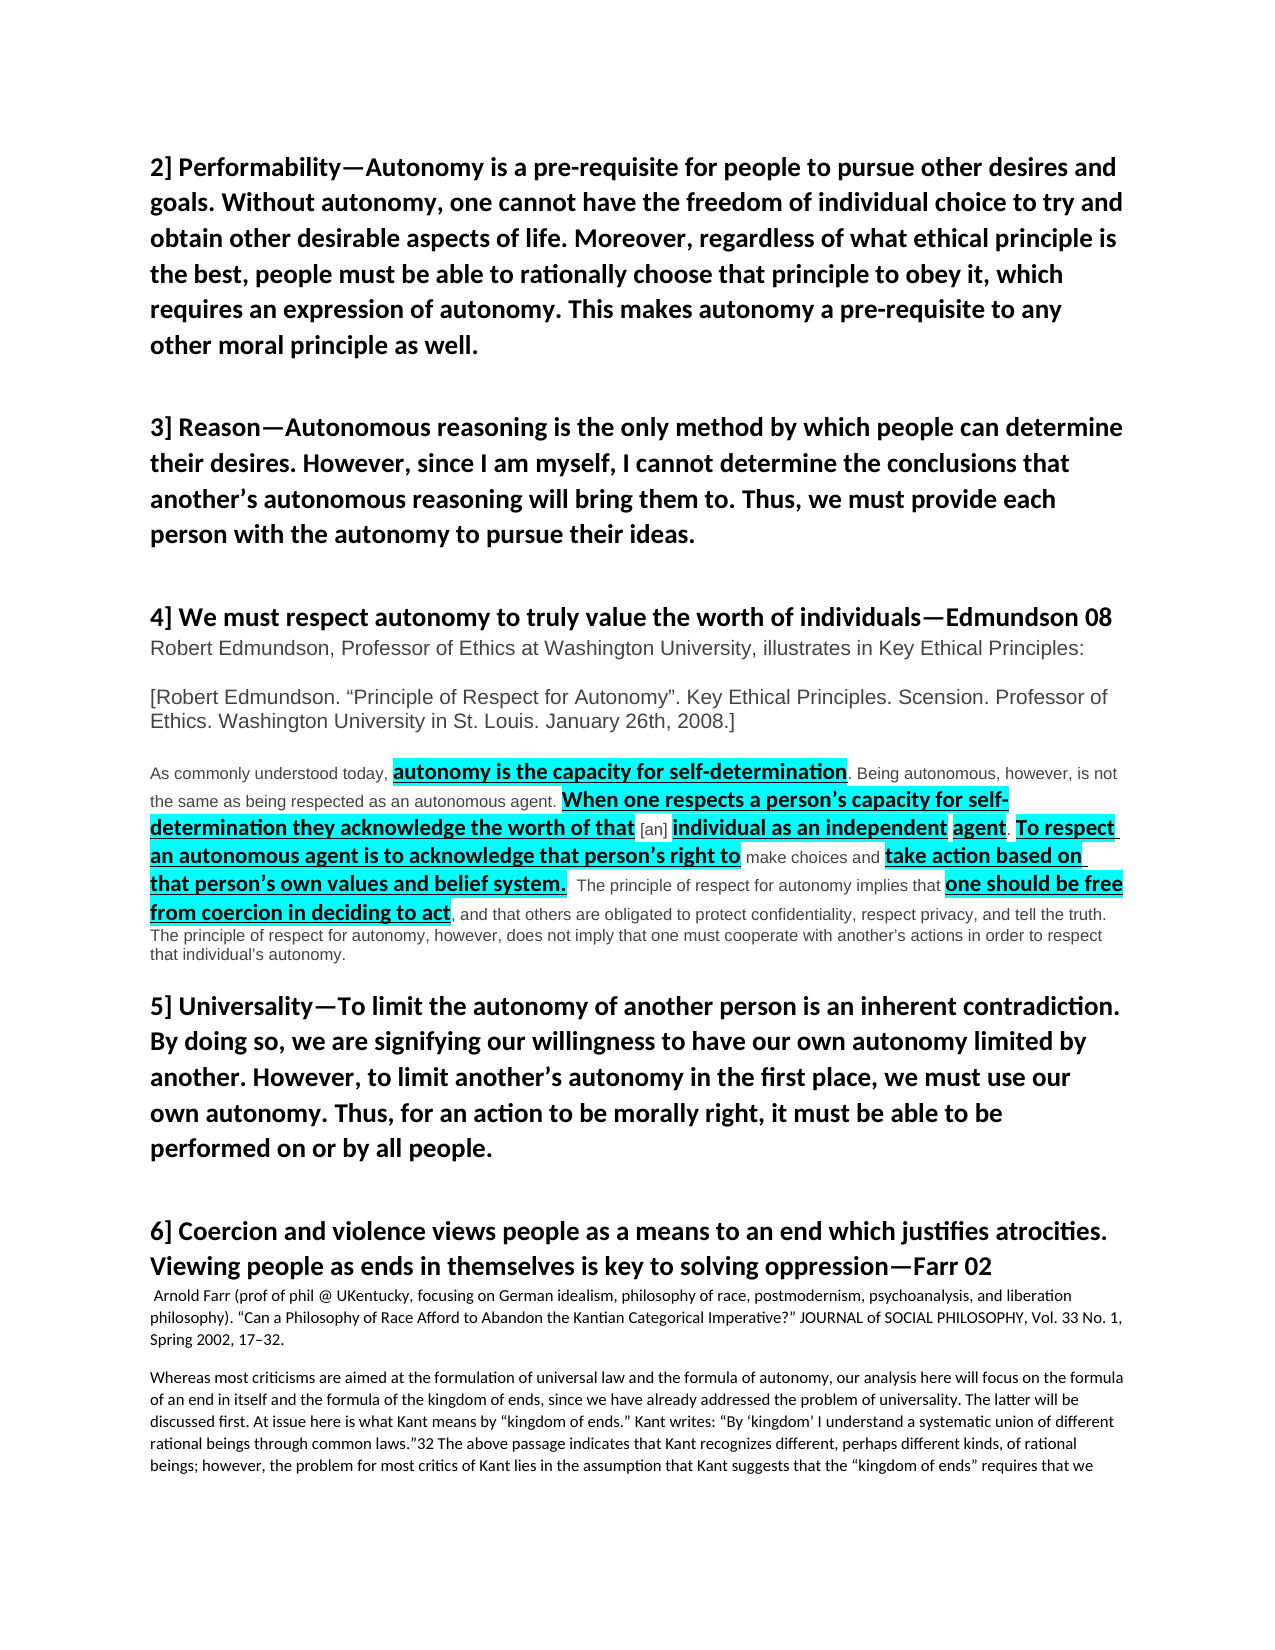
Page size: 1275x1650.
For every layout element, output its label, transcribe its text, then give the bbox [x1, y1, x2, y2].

subtitle 3] Reason—Autonomous reasoning is the only method by which people can determine their desires. However, since I am myself, I cannot determine the conclusions that another’s autonomous reasoning will bring them to. Thus, we must provide each person with the autonomy to pursue their ideas. [150, 411, 1125, 551]
text As commonly understood today, autonomy is the capacity for self-determination. Being autonomous, however, is not the same as being respected as an autonomous agent. When one respects a person’s capacity for self-determination they acknowledge the worth of that [an] individual as an independent agent. To respect an autonomous agent is to acknowledge that person’s right to make choices and take action based on that person’s own values and belief system. The principle of respect for autonomy implies that one should be free from coercion in deciding to act, and that others are obligated to protect confidentiality, respect privacy, and tell the truth. The principle of respect for autonomy, however, does not imply that one must cooperate with another’s actions in order to respect that individual’s autonomy. [150, 757, 1125, 964]
subtitle 6] Coercion and violence views people as a means to an end which justifies atrocities. Viewing people as ends in themselves is key to solving oppression—Farr 02 [150, 1214, 1125, 1283]
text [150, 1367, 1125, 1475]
text Robert Edmundson, Professor of Ethics at Washington University, illustrates in Key Ethical Principles: [150, 636, 1125, 659]
text [Robert Edmundson. “Principle of Respect for Autonomy”. Key Ethical Principles. Scension. Professor of Ethics. Washington University in St. Louis. January 26th, 2008.] [150, 684, 1125, 732]
subtitle 2] Performability—Autonomy is a pre-requisite for people to pursue other desires and goals. Without autonomy, one cannot have the freedom of individual choice to try and obtain other desirable aspects of life. Moreover, regardless of what ethical principle is the best, people must be able to rationally choose that principle to obey it, which requires an expression of autonomy. This makes autonomy a pre-requisite to any other moral principle as well. [150, 150, 1125, 186]
subtitle 2] Performability—Autonomy is a pre-requisite for people to pursue other desires and goals. Without autonomy, one cannot have the freedom of individual choice to try and obtain other desirable aspects of life. Moreover, regardless of what ethical principle is the best, people must be able to rationally choose that principle to obey it, which requires an expression of autonomy. This makes autonomy a pre-requisite to any other moral principle as well. [150, 219, 1125, 361]
text Arnold Farr (prof of phil @ UKentucky, focusing on German idealism, philosophy of race, postmodernism, psychoanalysis, and liberation philosophy). “Can a Philosophy of Race Afford to Abandon the Kantian Categorical Imperative?” JOURNAL of SOCIAL PHILOSOPHY, Vol. 33 No. 1, Spring 2002, 17–32. [150, 1285, 1125, 1349]
subtitle 5] Universality—To limit the autonomy of another person is an inherent contradiction. By doing so, we are signifying our willingness to have our own autonomy limited by another. However, to limit another’s autonomy in the first place, we must use our own autonomy. Thus, for an action to be morally right, it must be able to be performed on or by all people. [150, 989, 1125, 1164]
subtitle 4] We must respect autonomy to truly value the worth of individuals—Edmundson 08 [150, 600, 1125, 633]
